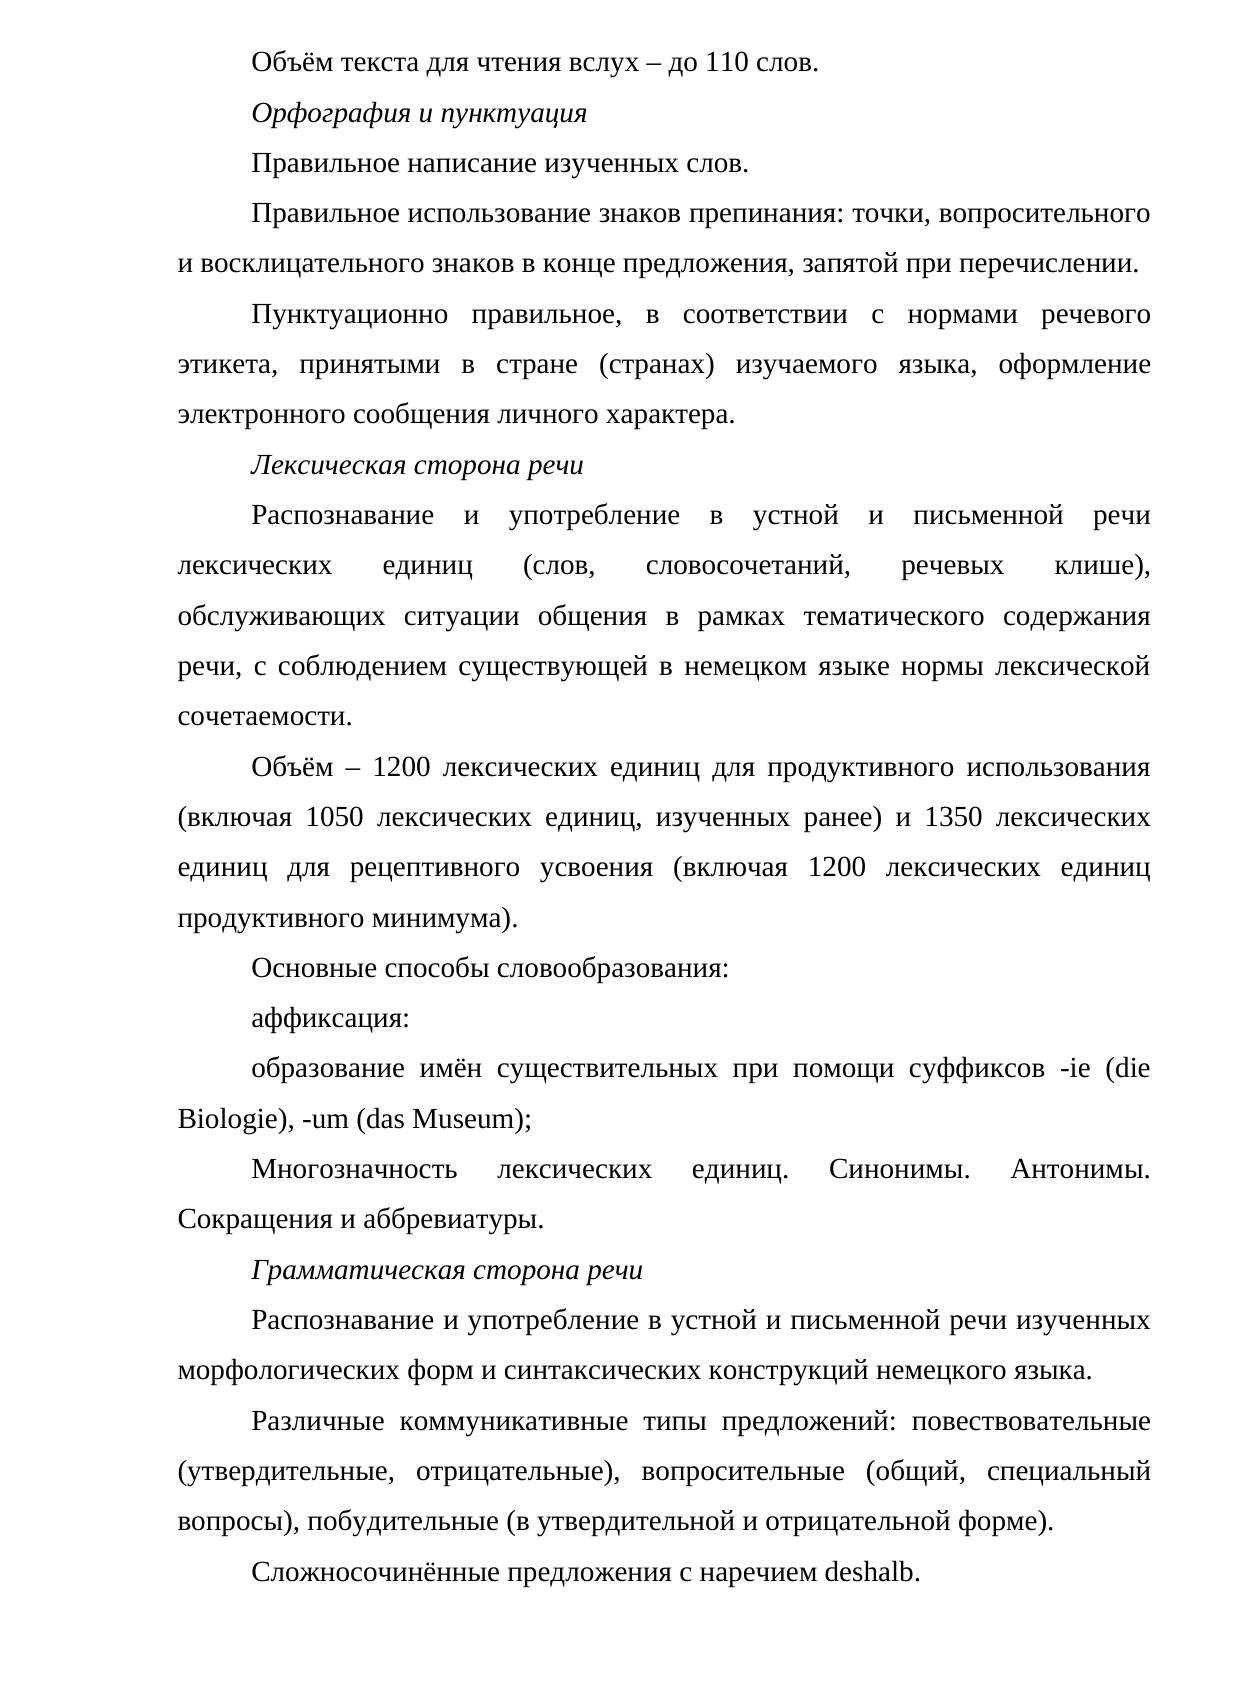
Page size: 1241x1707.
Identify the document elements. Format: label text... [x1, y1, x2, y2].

text Сложносочинённые предложения с наречием deshalb. [177, 1554, 1152, 1587]
text Распознавание и употребление в устной и письменной речи изученных морфологических форм и синтаксических конструкций немецкого языка. [177, 1302, 1152, 1386]
text Распознавание и употребление в устной и письменной речи лексических единиц (слов, словосочетаний, речевых клише), обслуживающих ситуации общения в рамках тематического содержания речи, с соблюдением существующей в немецком языке нормы лексической сочетаемости. [177, 497, 1152, 732]
text аффиксация: [177, 1000, 1152, 1034]
text Лексическая сторона речи [177, 447, 1152, 480]
text образование имён существительных при помощи суффиксов -ie (die Biologie), -um (das Museum); [177, 1051, 1152, 1134]
text Различные коммуникативные типы предложений: повествовательные (утвердительные, отрицательные), вопросительные (общий, специальный вопросы), побудительные (в утвердительной и отрицательной форме). [177, 1403, 1152, 1537]
text Объём – 1200 лексических единиц для продуктивного использования (включая 1050 лексических единиц, изученных ранее) и 1350 лексических единиц для рецептивного усвоения (включая 1200 лексических единиц продуктивного минимума). [177, 749, 1152, 933]
text Правильное написание изученных слов. [177, 145, 1152, 178]
text Основные способы словообразования: [177, 950, 1152, 983]
text Пунктуационно правильное, в соответствии с нормами речевого этикета, принятыми в стране (странах) изучаемого языка, оформление электронного сообщения личного характера. [177, 296, 1152, 430]
text Грамматическая сторона речи [177, 1252, 1152, 1285]
text Правильное использование знаков препинания: точки, вопросительного и восклицательного знаков в конце предложения, запятой при перечислении. [177, 195, 1152, 279]
text Орфография и пунктуация [177, 95, 1152, 128]
text Многозначность лексических единиц. Синонимы. Антонимы. Сокращения и аббревиатуры. [177, 1151, 1152, 1235]
text Объём текста для чтения вслух – до 110 слов. [177, 44, 1152, 78]
